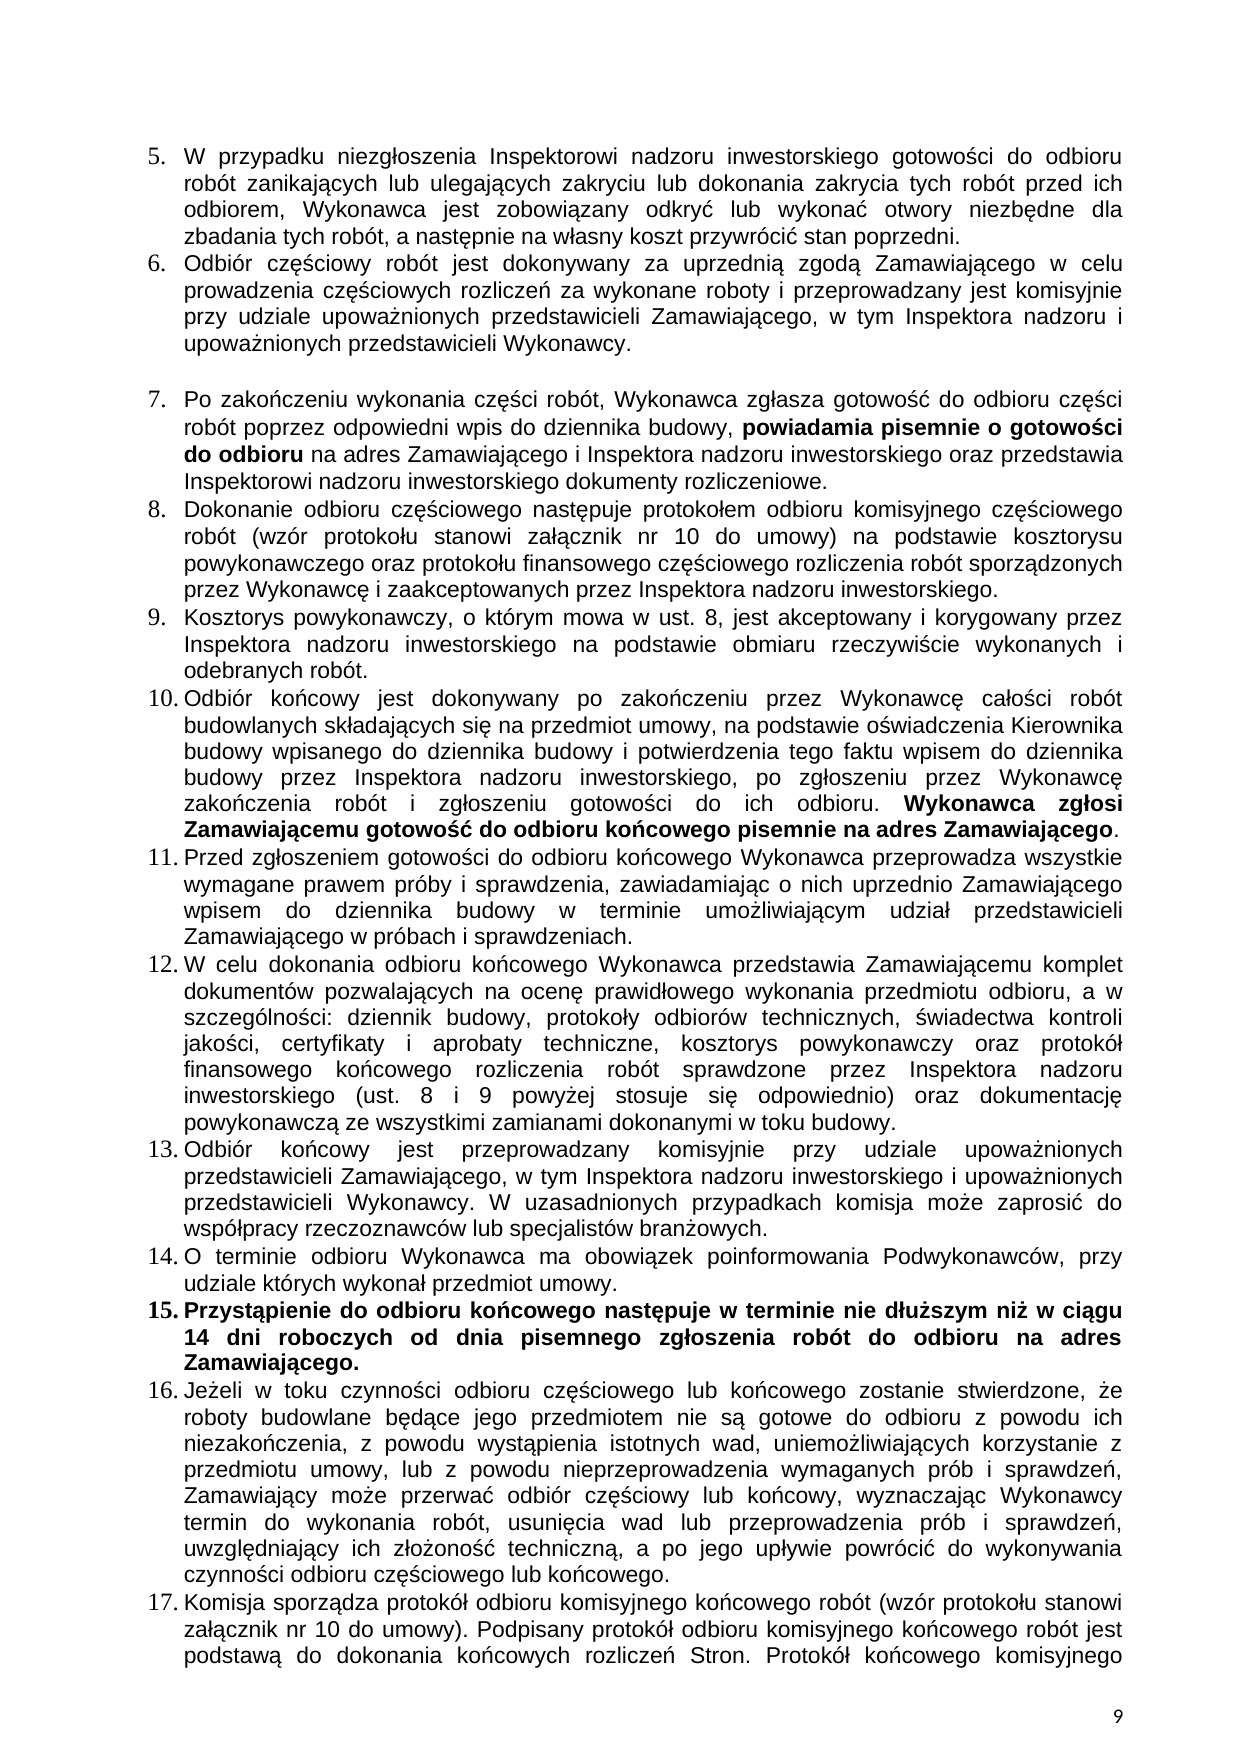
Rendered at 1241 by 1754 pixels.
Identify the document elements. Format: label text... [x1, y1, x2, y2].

list Po zakończeniu wykonania części robót, Wykonawca zgłasza gotowość do odbioru części robót poprzez odpowiedni wpis do dziennika budowy, powiadamia pisemnie o gotowości do odbioru na adres Zamawiającego i Inspektora nadzoru inwestorskiego oraz przedstawia Inspektorowi nadzoru inwestorskiego dokumenty rozliczeniowe. [148, 384, 1123, 494]
list Przed zgłoszeniem gotowości do odbioru końcowego Wykonawca przeprowadza wszystkie wymagane prawem próby i sprawdzenia, zawiadamiając o nich uprzednio Zamawiającego wpisem do dziennika budowy w terminie umożliwiającym udział przedstawicieli Zamawiającego w próbach i sprawdzeniach. [147, 843, 1123, 949]
list W przypadku niezgłoszenia Inspektorowi nadzoru inwestorskiego gotowości do odbioru robót zanikających lub ulegających zakryciu lub dokonania zakrycia tych robót przed ich odbiorem, Wykonawca jest zobowiązany odkryć lub wykonać otwory niezbędne dla zbadania tych robót, a następnie na własny koszt przywrócić stan poprzedni. [147, 142, 1123, 249]
list Przystąpienie do odbioru końcowego następuje w terminie nie dłuższym niż w ciągu 14 dni roboczych od dnia pisemnego zgłoszenia robót do odbioru na adres Zamawiającego. [147, 1296, 1123, 1376]
list O terminie odbioru Wykonawca ma obowiązek poinformowania Podwykonawców, przy udziale których wykonał przedmiot umowy. [147, 1242, 1123, 1296]
list W celu dokonania odbioru końcowego Wykonawca przedstawia Zamawiającemu komplet dokumentów pozwalających na ocenę prawidłowego wykonania przedmiotu odbioru, a w szczególności: dziennik budowy, protokoły odbiorów technicznych, świadectwa kontroli jakości, certyfikaty i aprobaty techniczne, kosztorys powykonawczy oraz protokół finansowego końcowego rozliczenia robót sprawdzone przez Inspektora nadzoru inwestorskiego (ust. 8 i 9 powyżej stosuje się odpowiednio) oraz dokumentację powykonawczą ze wszystkimi zamianami dokonanymi w toku budowy. [147, 949, 1123, 1135]
list Kosztorys powykonawczy, o którym mowa w ust. 8, jest akceptowany i korygowany przez Inspektora nadzoru inwestorskiego na podstawie obmiaru rzeczywiście wykonanych i odebranych robót. [148, 602, 1123, 683]
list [147, 1588, 1123, 1668]
list Jeżeli w toku czynności odbioru częściowego lub końcowego zostanie stwierdzone, że roboty budowlane będące jego przedmiotem nie są gotowe do odbioru z powodu ich niezakończenia, z powodu wystąpienia istotnych wad, uniemożliwiających korzystanie z przedmiotu umowy, lub z powodu nieprzeprowadzenia wymaganych prób i sprawdzeń, Zamawiający może przerwać odbiór częściowy lub końcowy, wyznaczając Wykonawcy termin do wykonania robót, usunięcia wad lub przeprowadzenia prób i sprawdzeń, uwzględniający ich złożoność techniczną, a po jego upływie powrócić do wykonywania czynności odbioru częściowego lub końcowego. [147, 1376, 1123, 1587]
list Dokonanie odbioru częściowego następuje protokołem odbioru komisyjnego częściowego robót (wzór protokołu stanowi załącznik nr 10 do umowy) na podstawie kosztorysu powykonawczego oraz protokołu finansowego częściowego rozliczenia robót sporządzonych przez Wykonawcę i zaakceptowanych przez Inspektora nadzoru inwestorskiego. [148, 494, 1123, 602]
list Odbiór częściowy robót jest dokonywany za uprzednią zgodą Zamawiającego w celu prowadzenia częściowych rozliczeń za wykonane roboty i przeprowadzany jest komisyjnie przy udziale upoważnionych przedstawicieli Zamawiającego, w tym Inspektora nadzoru i upoważnionych przedstawicieli Wykonawcy. [147, 249, 1123, 356]
list Odbiór końcowy jest przeprowadzany komisyjnie przy udziale upoważnionych przedstawicieli Zamawiającego, w tym Inspektora nadzoru inwestorskiego i upoważnionych przedstawicieli Wykonawcy. W uzasadnionych przypadkach komisja może zaprosić do współpracy rzeczoznawców lub specjalistów branżowych. [147, 1135, 1123, 1242]
list Odbiór końcowy jest dokonywany po zakończeniu przez Wykonawcę całości robót budowlanych składających się na przedmiot umowy, na podstawie oświadczenia Kierownika budowy wpisanego do dziennika budowy i potwierdzenia tego faktu wpisem do dziennika budowy przez Inspektora nadzoru inwestorskiego, po zgłoszeniu przez Wykonawcę zakończenia robót i zgłoszeniu gotowości do ich odbioru. Wykonawca zgłosi Zamawiającemu gotowość do odbioru końcowego pisemnie na adres Zamawiającego. [148, 683, 1123, 842]
